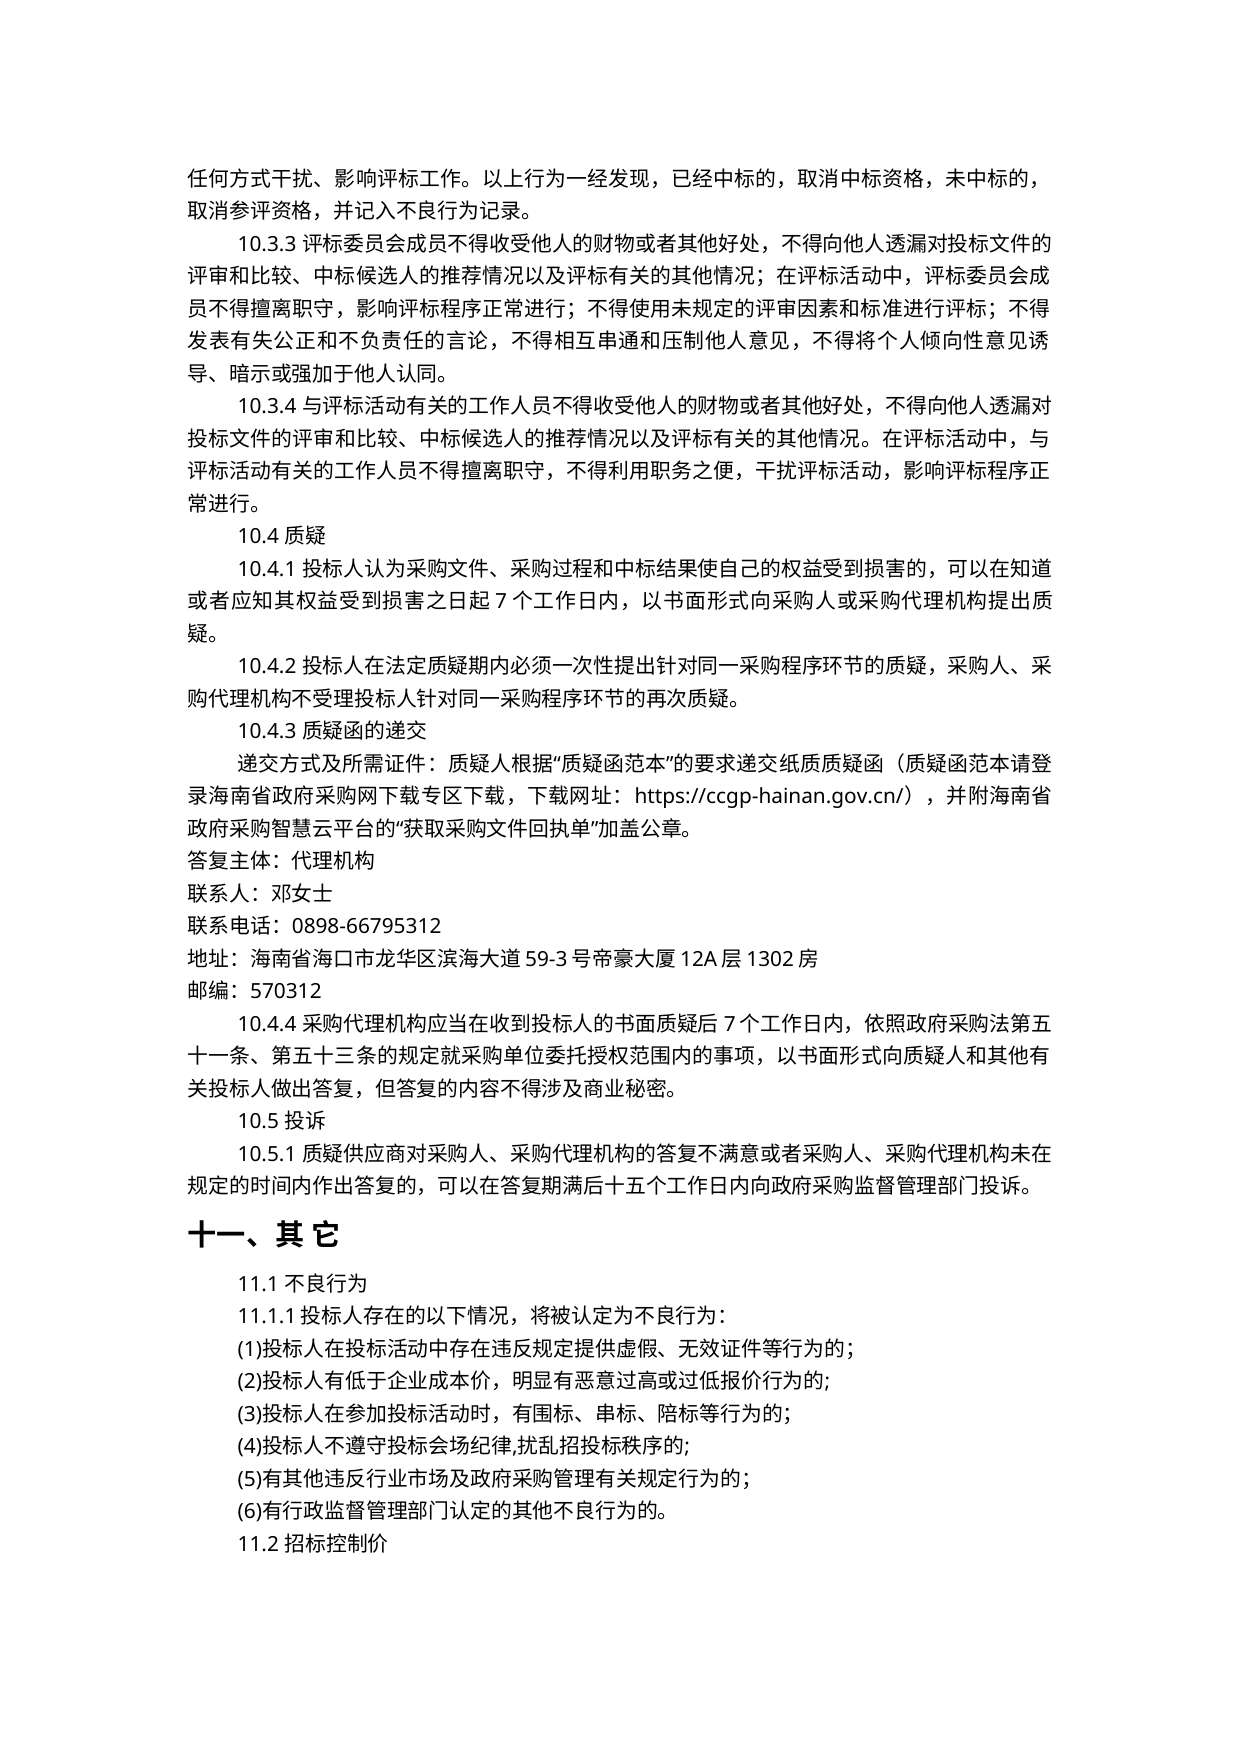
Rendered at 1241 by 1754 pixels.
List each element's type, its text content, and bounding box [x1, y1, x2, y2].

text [187, 162, 1053, 227]
text (2)投标人有低于企业成本价，明显有恶意过高或过低报价行为的; [187, 1364, 1053, 1397]
text 递交方式及所需证件：质疑人根据“质疑函范本”的要求递交纸质质疑函（质疑函范本请登录海南省政府采购网下载专区下载，下载网址：https://ccgp-hainan.gov.cn/），并附海南省政府采购智慧云平台的“获取采购文件回执单”加盖公章。 [187, 747, 1053, 844]
text (1)投标人在投标活动中存在违反规定提供虚假、无效证件等行为的； [187, 1332, 1053, 1364]
text (6)有行政监督管理部门认定的其他不良行为的。 [187, 1494, 1053, 1527]
text 10.3.3 评标委员会成员不得收受他人的财物或者其他好处，不得向他人透漏对投标文件的评审和比较、中标候选人的推荐情况以及评标有关的其他情况；在评标活动中，评标委员会成员不得擅离职守，影响评标程序正常进行；不得使用未规定的评审因素和标准进行评标；不得发表有失公正和不负责任的言论，不得相互串通和压制他人意见，不得将个人倾向性意见诱导、暗示或强加于他人认同。 [187, 227, 1053, 389]
text 10.5.1 质疑供应商对采购人、采购代理机构的答复不满意或者采购人、采购代理机构未在规定的时间内作出答复的，可以在答复期满后十五个工作日内向政府采购监督管理部门投诉。 [187, 1137, 1053, 1202]
text 地址：海南省海口市龙华区滨海大道59-3号帝豪大厦12A层1302房 [187, 942, 1053, 974]
text 11.1.1投标人存在的以下情况，将被认定为不良行为： [187, 1299, 1053, 1332]
text 10.5 投诉 [187, 1104, 1053, 1137]
text 答复主体：代理机构 [187, 844, 1053, 877]
text 联系电话：0898-66795312 [187, 909, 1053, 942]
text (3)投标人在参加投标活动时，有围标、串标、陪标等行为的； [187, 1397, 1053, 1429]
text 10.4.1 投标人认为采购文件、采购过程和中标结果使自己的权益受到损害的，可以在知道或者应知其权益受到损害之日起7个工作日内，以书面形式向采购人或采购代理机构提出质疑。 [187, 552, 1053, 649]
text 10.4.3 质疑函的递交 [187, 714, 1053, 747]
text 10.3.4 与评标活动有关的工作人员不得收受他人的财物或者其他好处，不得向他人透漏对投标文件的评审和比较、中标候选人的推荐情况以及评标有关的其他情况。在评标活动中，与评标活动有关的工作人员不得擅离职守，不得利用职务之便，干扰评标活动，影响评标程序正常进行。 [187, 389, 1053, 519]
text 邮编：570312 [187, 974, 1053, 1007]
text (5)有其他违反行业市场及政府采购管理有关规定行为的； [187, 1462, 1053, 1494]
text 10.4 质疑 [187, 519, 1053, 552]
text 11.1 不良行为 [187, 1267, 1053, 1299]
text 十一、其 它 [187, 1202, 1053, 1267]
text 10.4.4 采购代理机构应当在收到投标人的书面质疑后7个工作日内，依照政府采购法第五十一条、第五十三条的规定就采购单位委托授权范围内的事项，以书面形式向质疑人和其他有关投标人做出答复，但答复的内容不得涉及商业秘密。 [187, 1007, 1053, 1104]
text 10.4.2 投标人在法定质疑期内必须一次性提出针对同一采购程序环节的质疑，采购人、采购代理机构不受理投标人针对同一采购程序环节的再次质疑。 [187, 649, 1053, 714]
text 11.2 招标控制价 [187, 1527, 1053, 1559]
text (4)投标人不遵守投标会场纪律,扰乱招投标秩序的; [187, 1429, 1053, 1462]
text 联系人：邓女士 [187, 877, 1053, 909]
